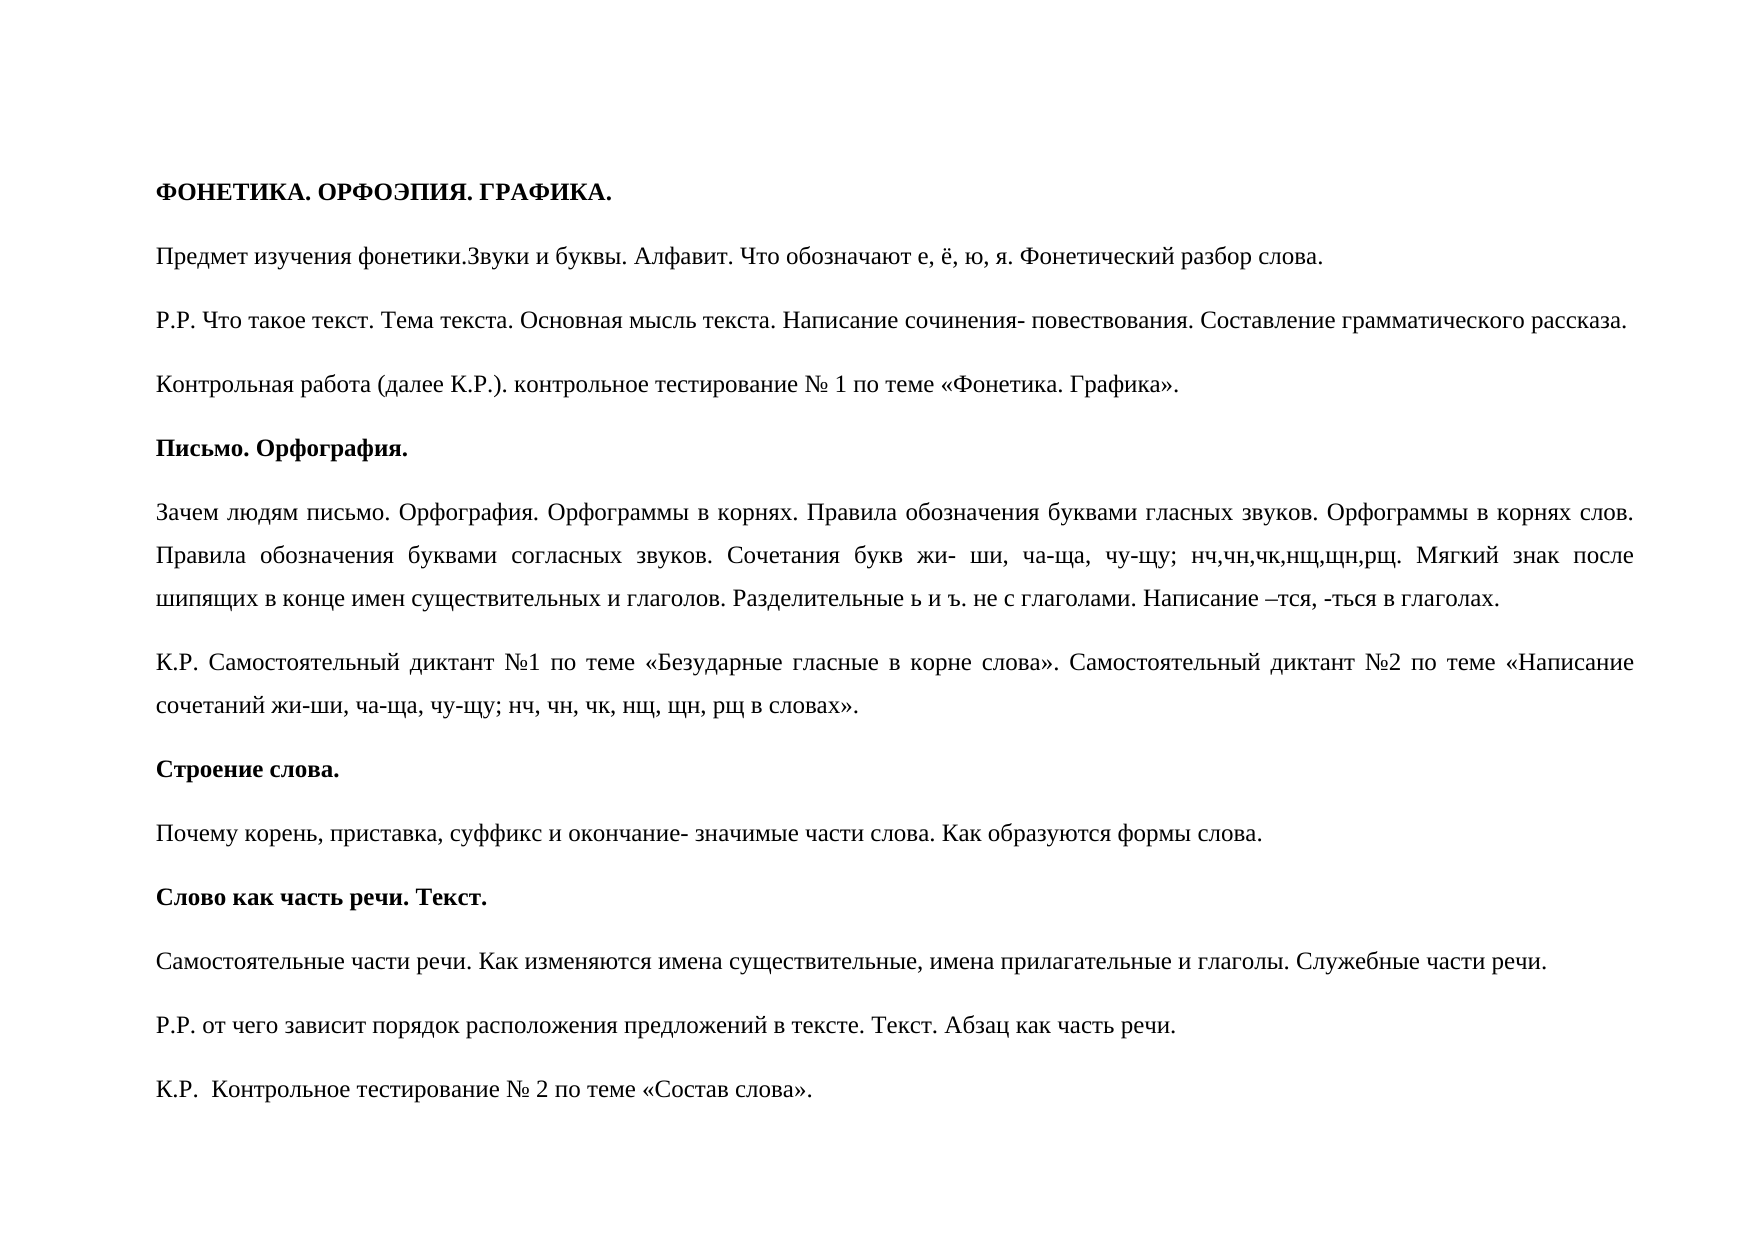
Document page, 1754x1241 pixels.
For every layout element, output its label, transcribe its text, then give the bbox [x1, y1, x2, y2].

text ФОНЕТИКА. ОРФОЭПИЯ. ГРАФИКА. [156, 177, 1636, 206]
text Р.Р. Что такое текст. Тема текста. Основная мысль текста. Написание сочинения- повествования. Составление грамматического рассказа. [156, 305, 1636, 334]
text К.Р. Контрольное тестирование № 2 по теме «Состав слова». [156, 1074, 1636, 1103]
text Р.Р. от чего зависит порядок расположения предложений в тексте. Текст. Абзац как часть речи. [156, 1010, 1636, 1039]
text Самостоятельные части речи. Как изменяются имена существительные, имена прилагательные и глаголы. Служебные части речи. [156, 946, 1636, 975]
text Строение слова. [156, 754, 1636, 783]
text К.Р. Самостоятельный диктант №1 по теме «Безударные гласные в корне слова». Самостоятельный диктант №2 по теме «Написание сочетаний жи-ши, ча-ща, чу-щу; нч, чн, чк, нщ, щн, рщ в словах». [156, 647, 1636, 719]
text Зачем людям письмо. Орфография. Орфограммы в корнях. Правила обозначения буквами гласных звуков. Орфограммы в корнях слов. Правила обозначения буквами согласных звуков. Сочетания букв жи- ши, ча-ща, чу-щу; нч,чн,чк,нщ,щн,рщ. Мягкий знак после шипящих в конце имен существительных и глаголов. Разделительные ь и ъ. не с глаголами. Написание –тся, -ться в глаголах. [156, 497, 1636, 612]
text Письмо. Орфография. [156, 433, 1636, 462]
text Контрольная работа (далее К.Р.). контрольное тестирование № 1 по теме «Фонетика. Графика». [156, 369, 1636, 398]
text Слово как часть речи. Текст. [156, 882, 1636, 911]
text Почему корень, приставка, суффикс и окончание- значимые части слова. Как образуются формы слова. [156, 818, 1636, 847]
text Предмет изучения фонетики.Звуки и буквы. Алфавит. Что обозначают е, ё, ю, я. Фонетический разбор слова. [156, 241, 1636, 270]
